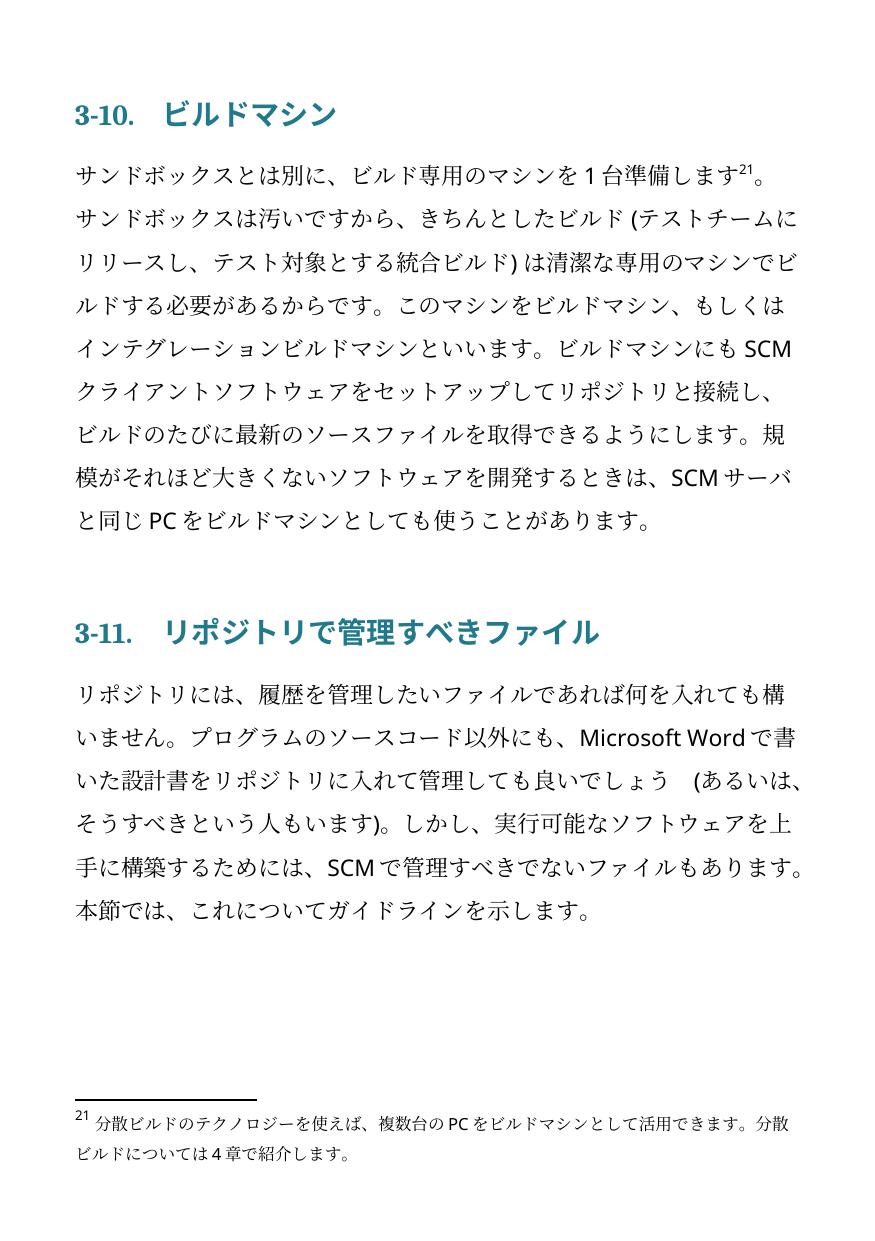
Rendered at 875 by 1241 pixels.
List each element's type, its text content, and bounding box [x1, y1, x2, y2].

text サンドボックスとは別に、ビルド専用のマシンを1台準備します。サンドボックスは汚いですから、きちんとしたビルド (テストチームにリリースし、テスト対象とする統合ビルド) は清潔な専用のマシンでビルドする必要があるからです。このマシンをビルドマシン、もしくはインテグレーションビルドマシンといいます。ビルドマシンにもSCMクライアントソフトウェアをセットアップしてリポジトリと接続し、ビルドのたびに最新のソースファイルを取得できるようにします。規模がそれほど大きくないソフトウェアを開発するときは、SCMサーバと同じPCをビルドマシンとしても使うことがあります。 [75, 156, 799, 539]
subtitle ビルドマシン [75, 75, 799, 150]
subtitle リポジトリで管理すべきファイル [75, 594, 799, 669]
text リポジトリには、履歴を管理したいファイルであれば何を入れても構いません。プログラムのソースコード以外にも、Microsoft Wordで書いた設計書をリポジトリに入れて管理しても良いでしょう (あるいは、そうすべきという人もいます)。しかし、実行可能なソフトウェアを上手に構築するためには、SCMで管理すべきでないファイルもあります。本節では、これについてガイドラインを示します。 [75, 675, 799, 928]
